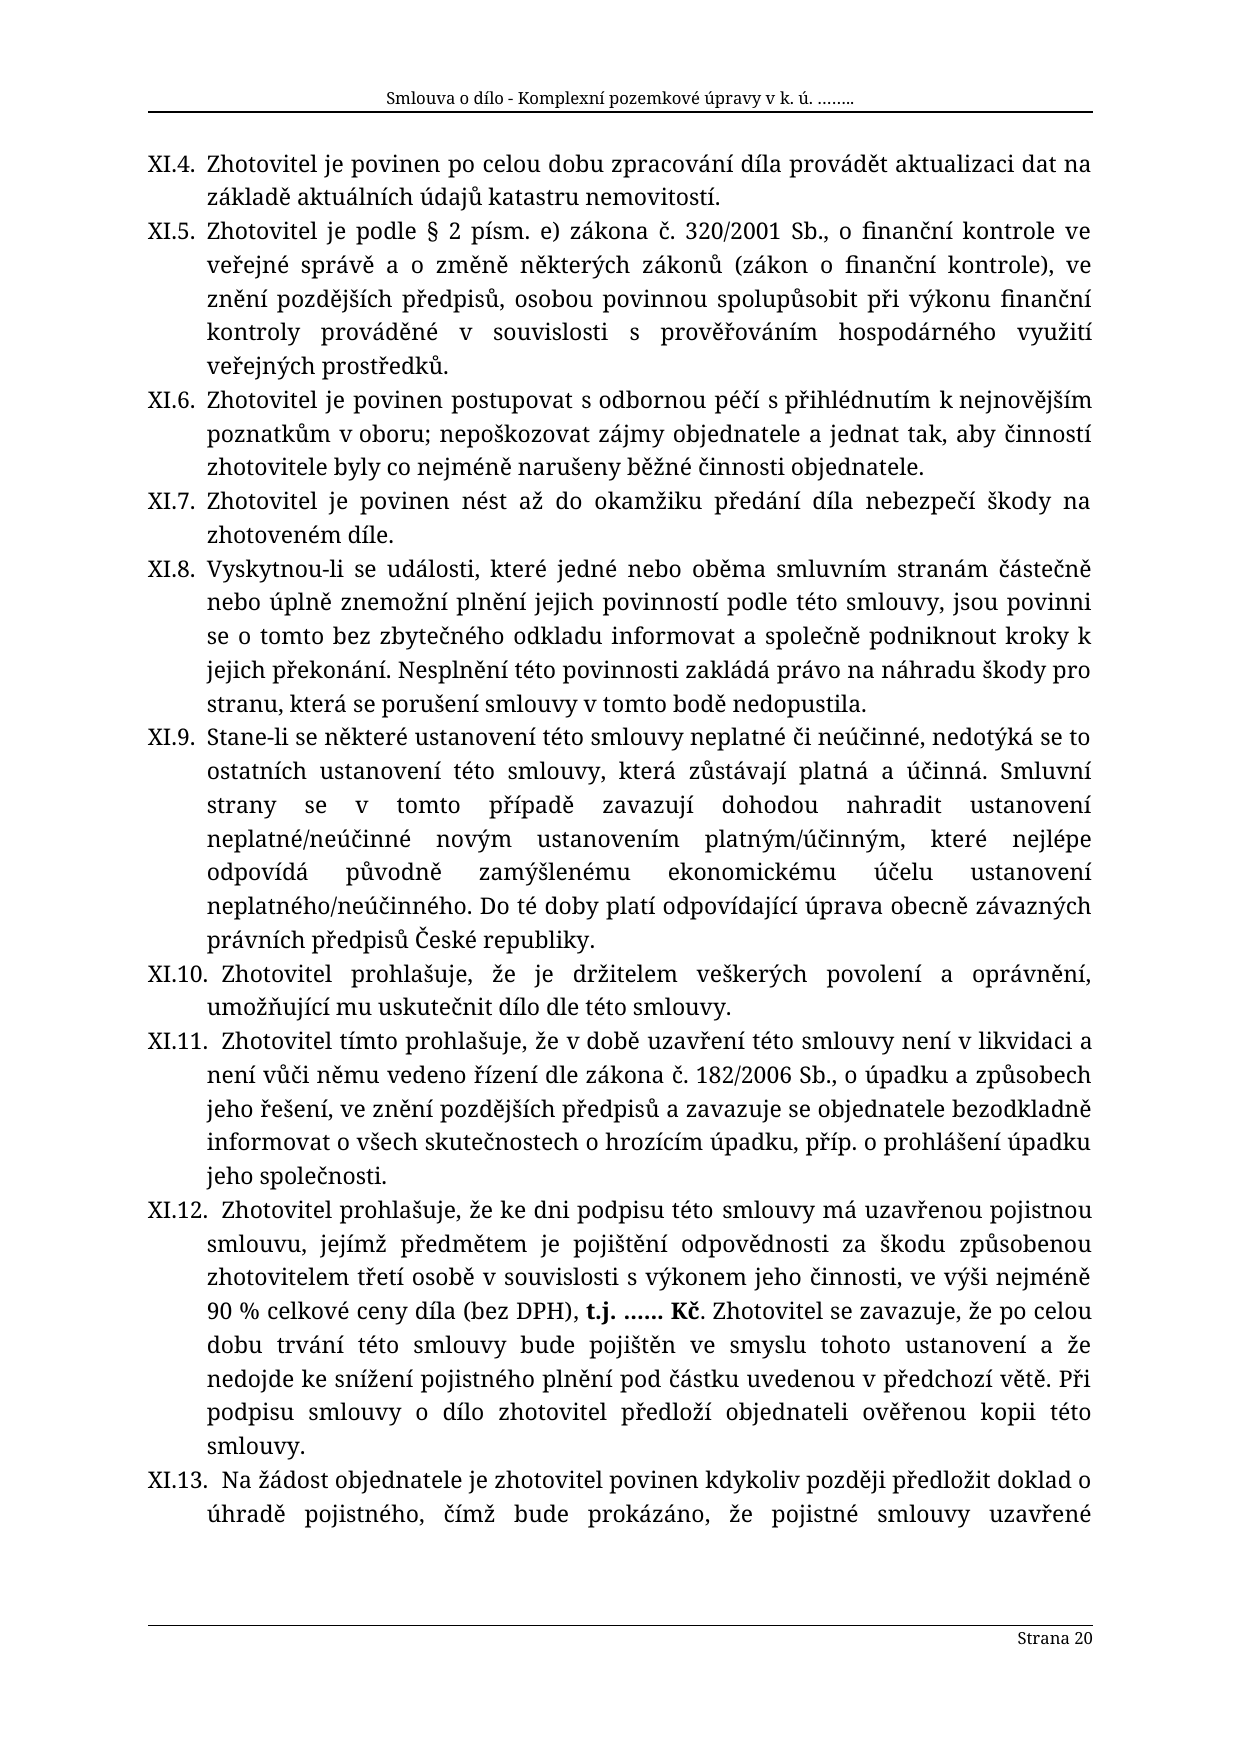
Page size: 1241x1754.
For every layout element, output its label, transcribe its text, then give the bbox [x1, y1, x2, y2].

list Zhotovitel je podle § 2 písm. e) zákona č. 320/2001 Sb., o finanční kontrole ve veřejné správě a o změně některých zákonů (zákon o finanční kontrole), ve znění pozdějších předpisů, osobou povinnou spolupůsobit při výkonu finanční kontroly prováděné v souvislosti s prověřováním hospodárného využití veřejných prostředků. [148, 215, 1093, 381]
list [148, 1464, 1093, 1529]
list Vyskytnou-li se události, které jedné nebo oběma smluvním stranám částečně nebo úplně znemožní plnění jejich povinností podle této smlouvy, jsou povinni se o tomto bez zbytečného odkladu informovat a společně podniknout kroky k jejich překonání. Nesplnění této povinnosti zakládá právo na náhradu škody pro stranu, která se porušení smlouvy v tomto bodě nedopustila. [148, 553, 1093, 719]
list Zhotovitel prohlašuje, že ke dni podpisu této smlouvy má uzavřenou pojistnou smlouvu, jejímž předmětem je pojištění odpovědnosti za škodu způsobenou zhotovitelem třetí osobě v souvislosti s výkonem jeho činnosti, ve výši nejméně 90 % celkové ceny díla (bez DPH), t.j. ...... Kč. Zhotovitel se zavazuje, že po celou dobu trvání této smlouvy bude pojištěn ve smyslu tohoto ustanovení a že nedojde ke snížení pojistného plnění pod částku uvedenou v předchozí větě. Při podpisu smlouvy o dílo zhotovitel předloží objednateli ověřenou kopii této smlouvy. [148, 1194, 1093, 1461]
list Zhotovitel tímto prohlašuje, že v době uzavření této smlouvy není v likvidaci a není vůči němu vedeno řízení dle zákona č. 182/2006 Sb., o úpadku a způsobech jeho řešení, ve znění pozdějších předpisů a zavazuje se objednatele bezodkladně informovat o všech skutečnostech o hrozícím úpadku, příp. o prohlášení úpadku jeho společnosti. [148, 1025, 1093, 1191]
list Zhotovitel je povinen nést až do okamžiku předání díla nebezpečí škody na zhotoveném díle. [148, 485, 1093, 550]
list Zhotovitel je povinen postupovat s odbornou péčí s přihlédnutím k nejnovějším poznatkům v oboru; nepoškozovat zájmy objednatele a jednat tak, aby činností zhotovitele byly co nejméně narušeny běžné činnosti objednatele. [148, 384, 1093, 483]
list Zhotovitel je povinen po celou dobu zpracování díla provádět aktualizaci dat na základě aktuálních údajů katastru nemovitostí. [148, 148, 1093, 213]
list Stane-li se některé ustanovení této smlouvy neplatné či neúčinné, nedotýká se to ostatních ustanovení této smlouvy, která zůstávají platná a účinná. Smluvní strany se v tomto případě zavazují dohodou nahradit ustanovení neplatné/neúčinné novým ustanovením platným/účinným, které nejlépe odpovídá původně zamýšlenému ekonomickému účelu ustanovení neplatného/neúčinného. Do té doby platí odpovídající úprava obecně závazných právních předpisů České republiky. [148, 721, 1093, 955]
list Zhotovitel prohlašuje, že je držitelem veškerých povolení a oprávnění, umožňující mu uskutečnit dílo dle této smlouvy. [148, 958, 1093, 1023]
